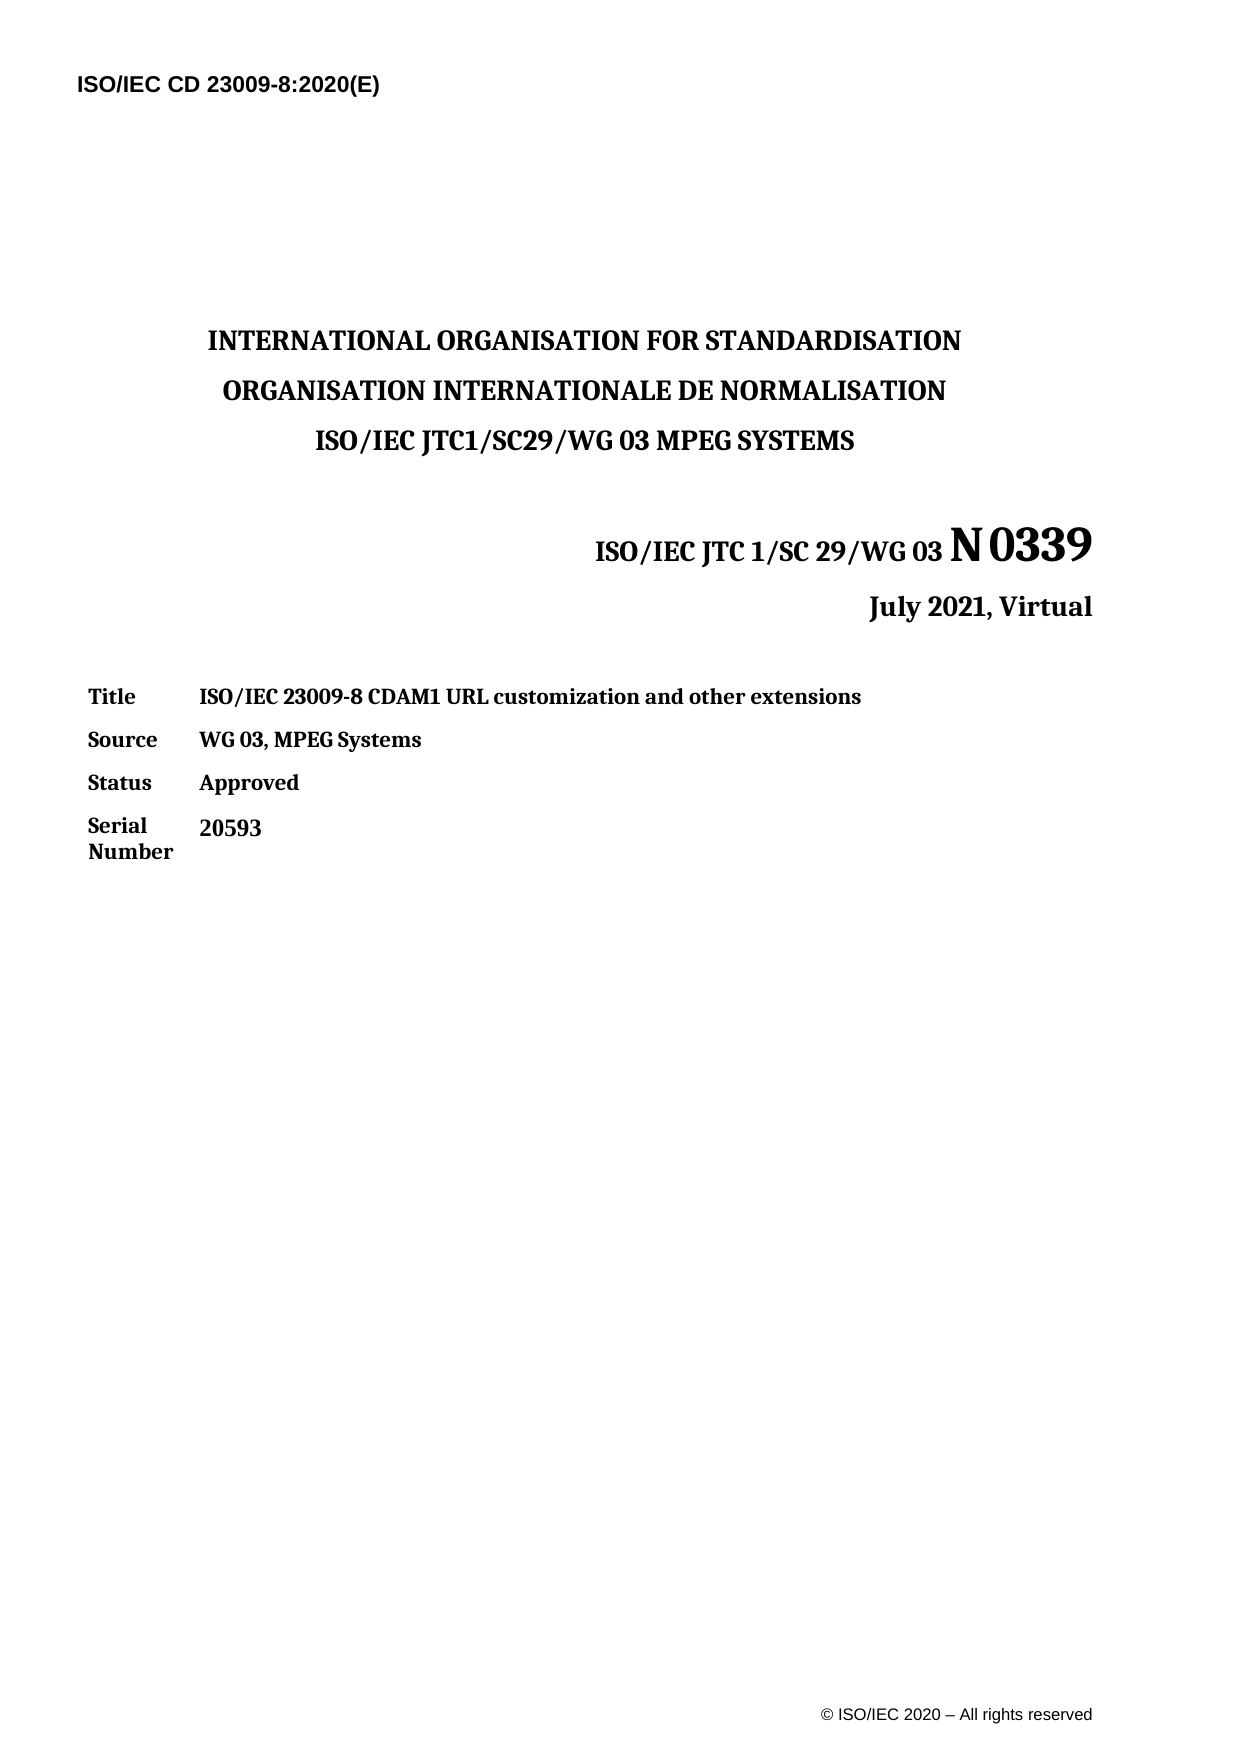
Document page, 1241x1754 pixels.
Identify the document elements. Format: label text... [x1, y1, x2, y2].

table_cell Serial Number [77, 813, 188, 882]
table_cell Approved [188, 770, 1017, 813]
text ISO/IEC JTC1/SC29/WG 03 MPEG SYSTEMS [77, 424, 1093, 458]
text July 2021, Virtual [77, 591, 1093, 624]
text INTERNATIONAL ORGANISATION FOR STANDARDISATION [77, 324, 1093, 358]
table_cell Source [77, 727, 188, 770]
table_header Title [77, 684, 188, 727]
table_cell Status [77, 770, 188, 813]
table_cell WG 03, MPEG Systems [188, 727, 1017, 770]
text ISO/IEC JTC 1/SC 29/WG 03 N 0339 [77, 516, 1093, 574]
text ORGANISATION INTERNATIONALE DE NORMALISATION [77, 374, 1093, 408]
table_header ISO/IEC 23009-8 CDAM1 URL customization and other extensions [188, 684, 1017, 727]
table_cell 20593 [188, 813, 1017, 882]
